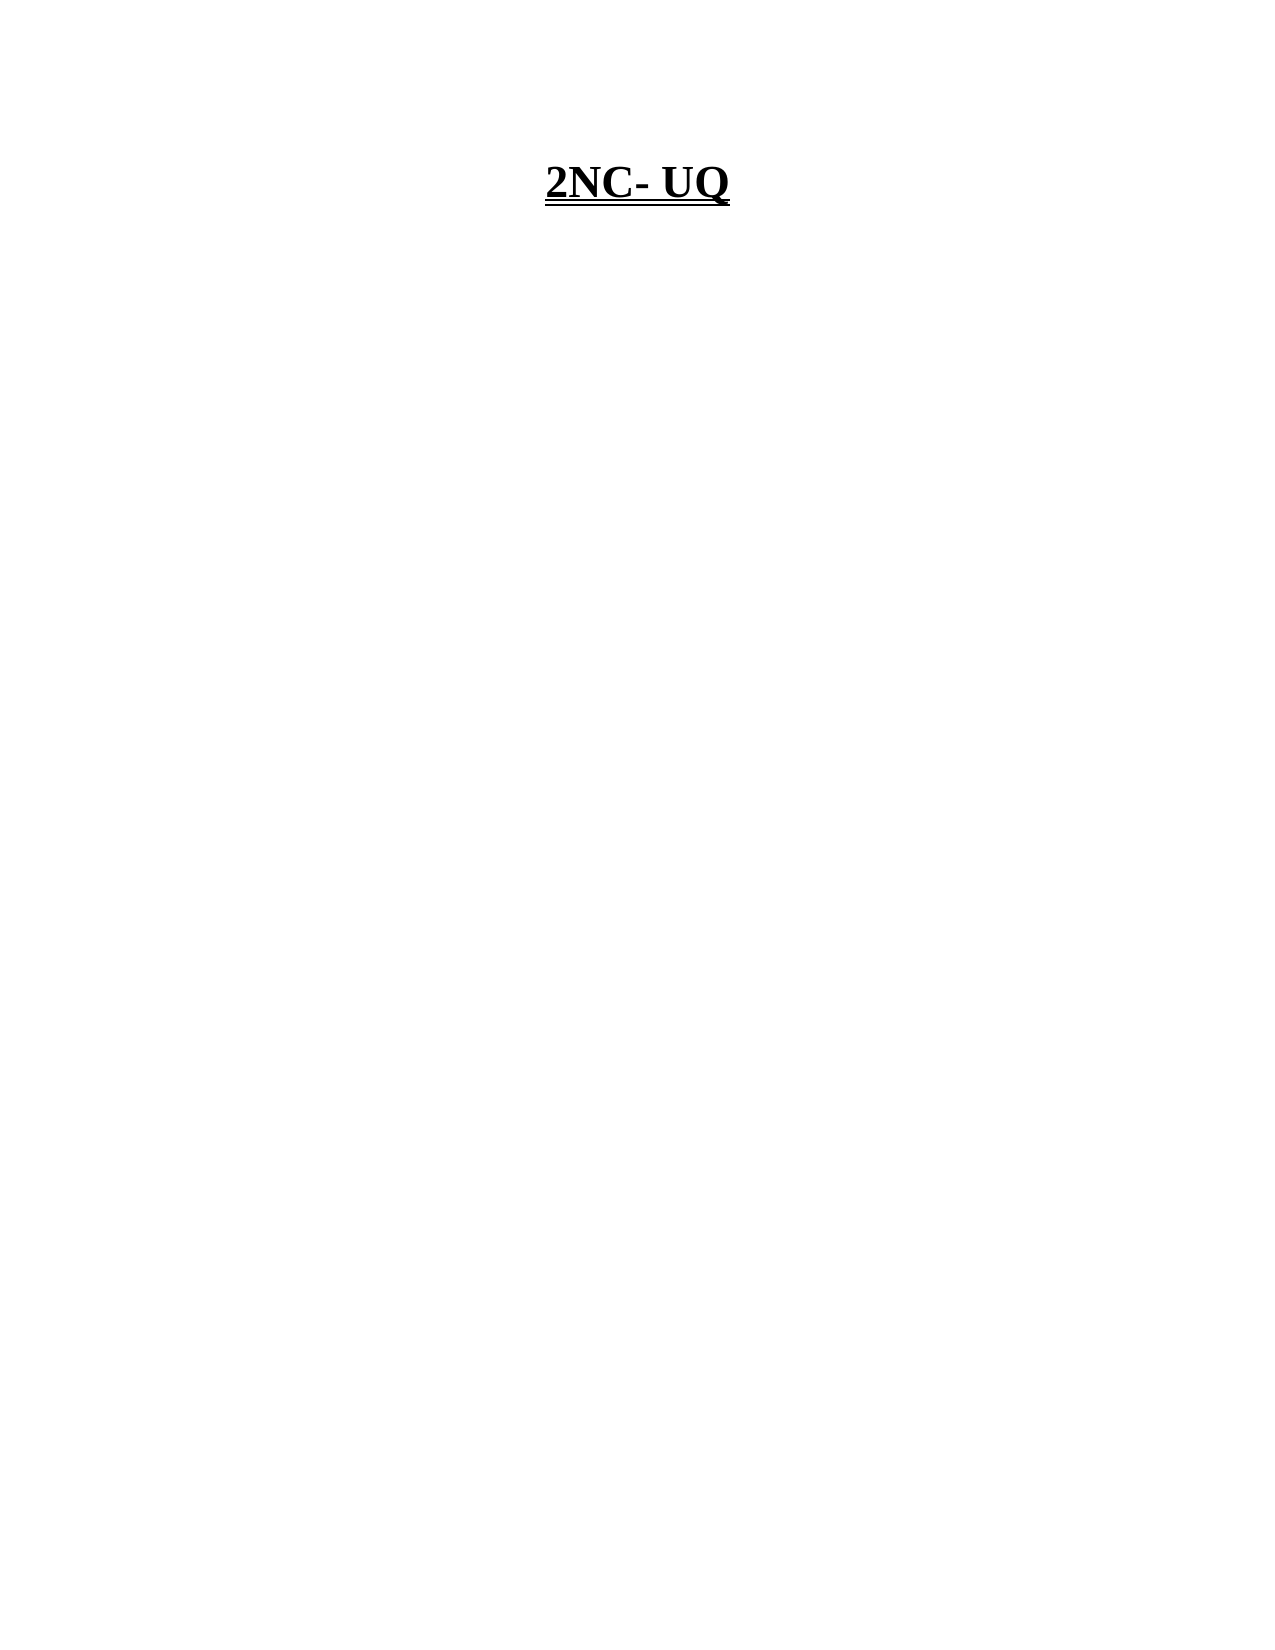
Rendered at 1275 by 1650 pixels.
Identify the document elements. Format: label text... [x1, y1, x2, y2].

subtitle 2NC- UQ [187, 154, 1087, 207]
